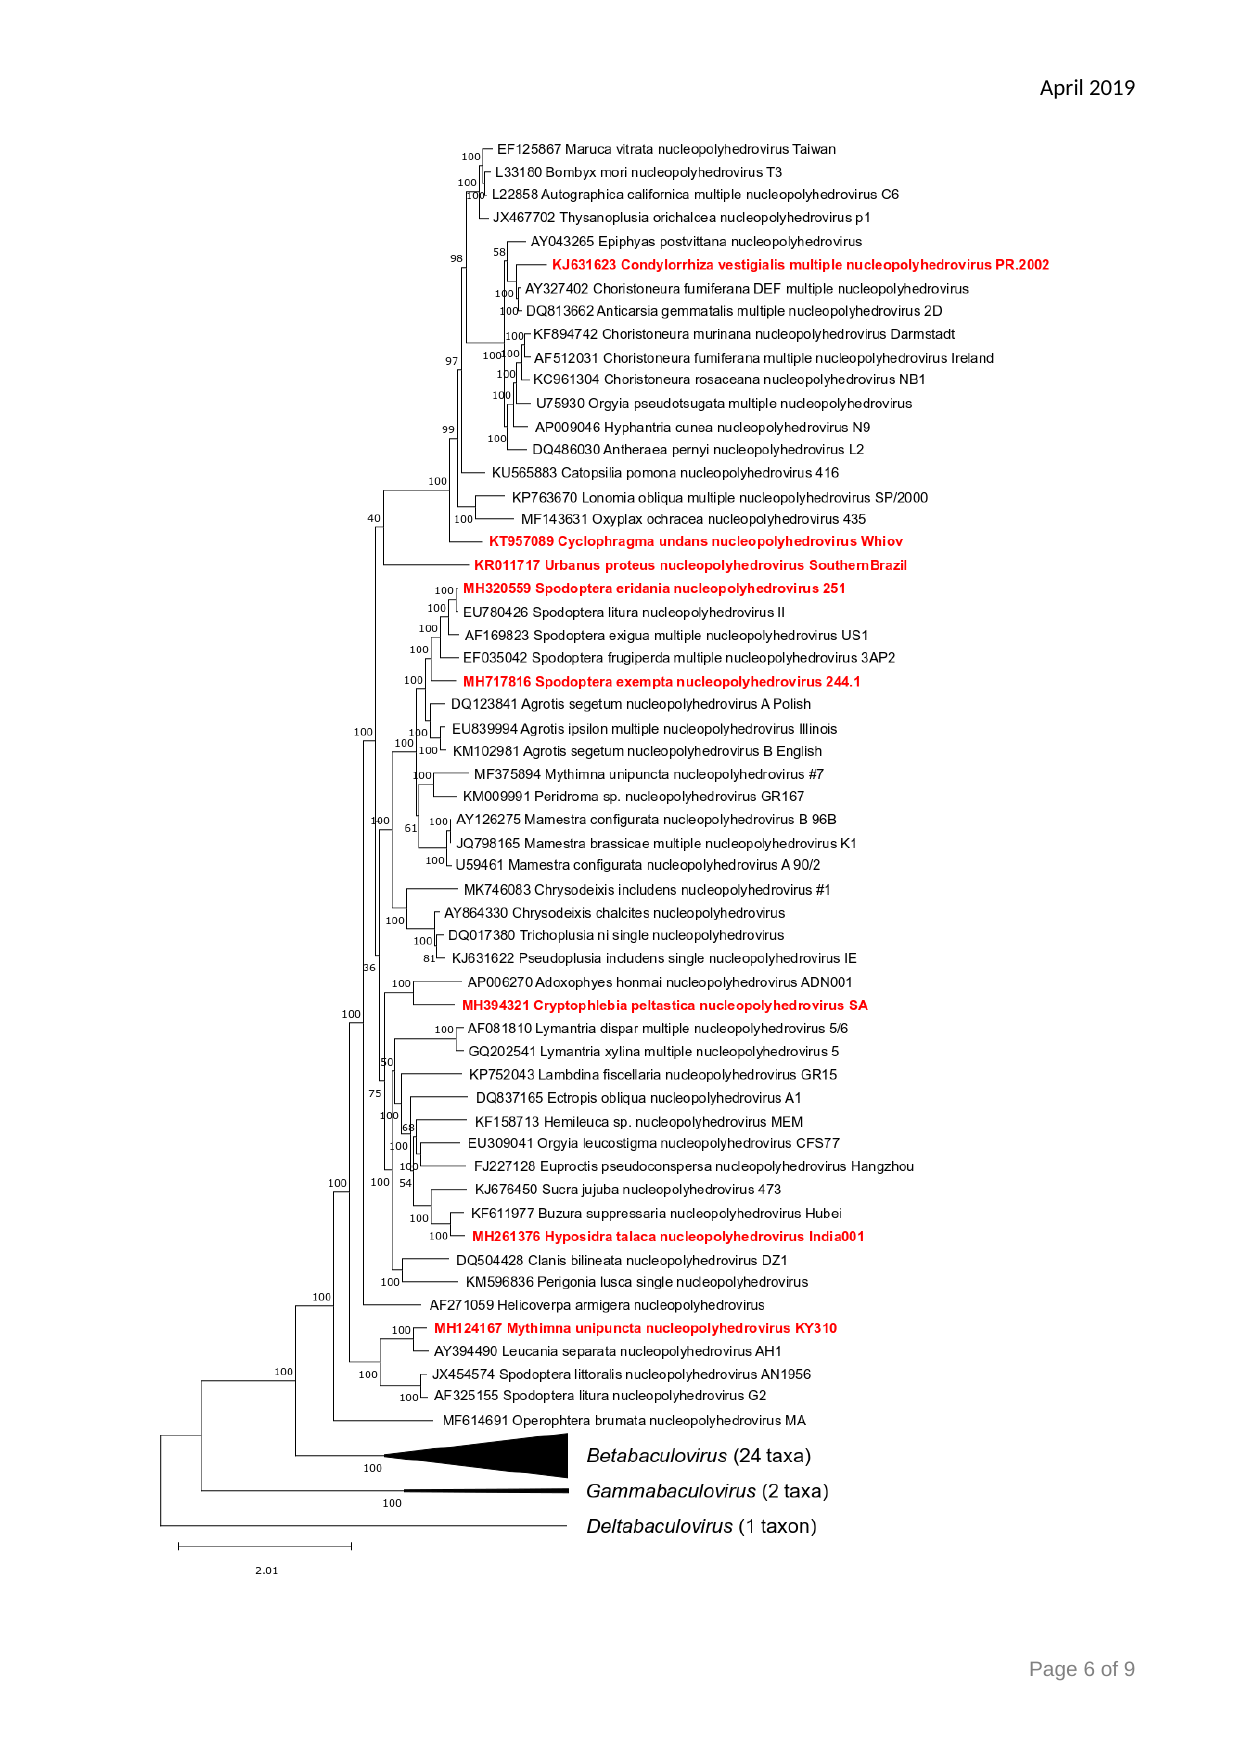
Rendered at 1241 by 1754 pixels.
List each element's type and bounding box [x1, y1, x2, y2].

picture [150, 135, 1058, 1583]
